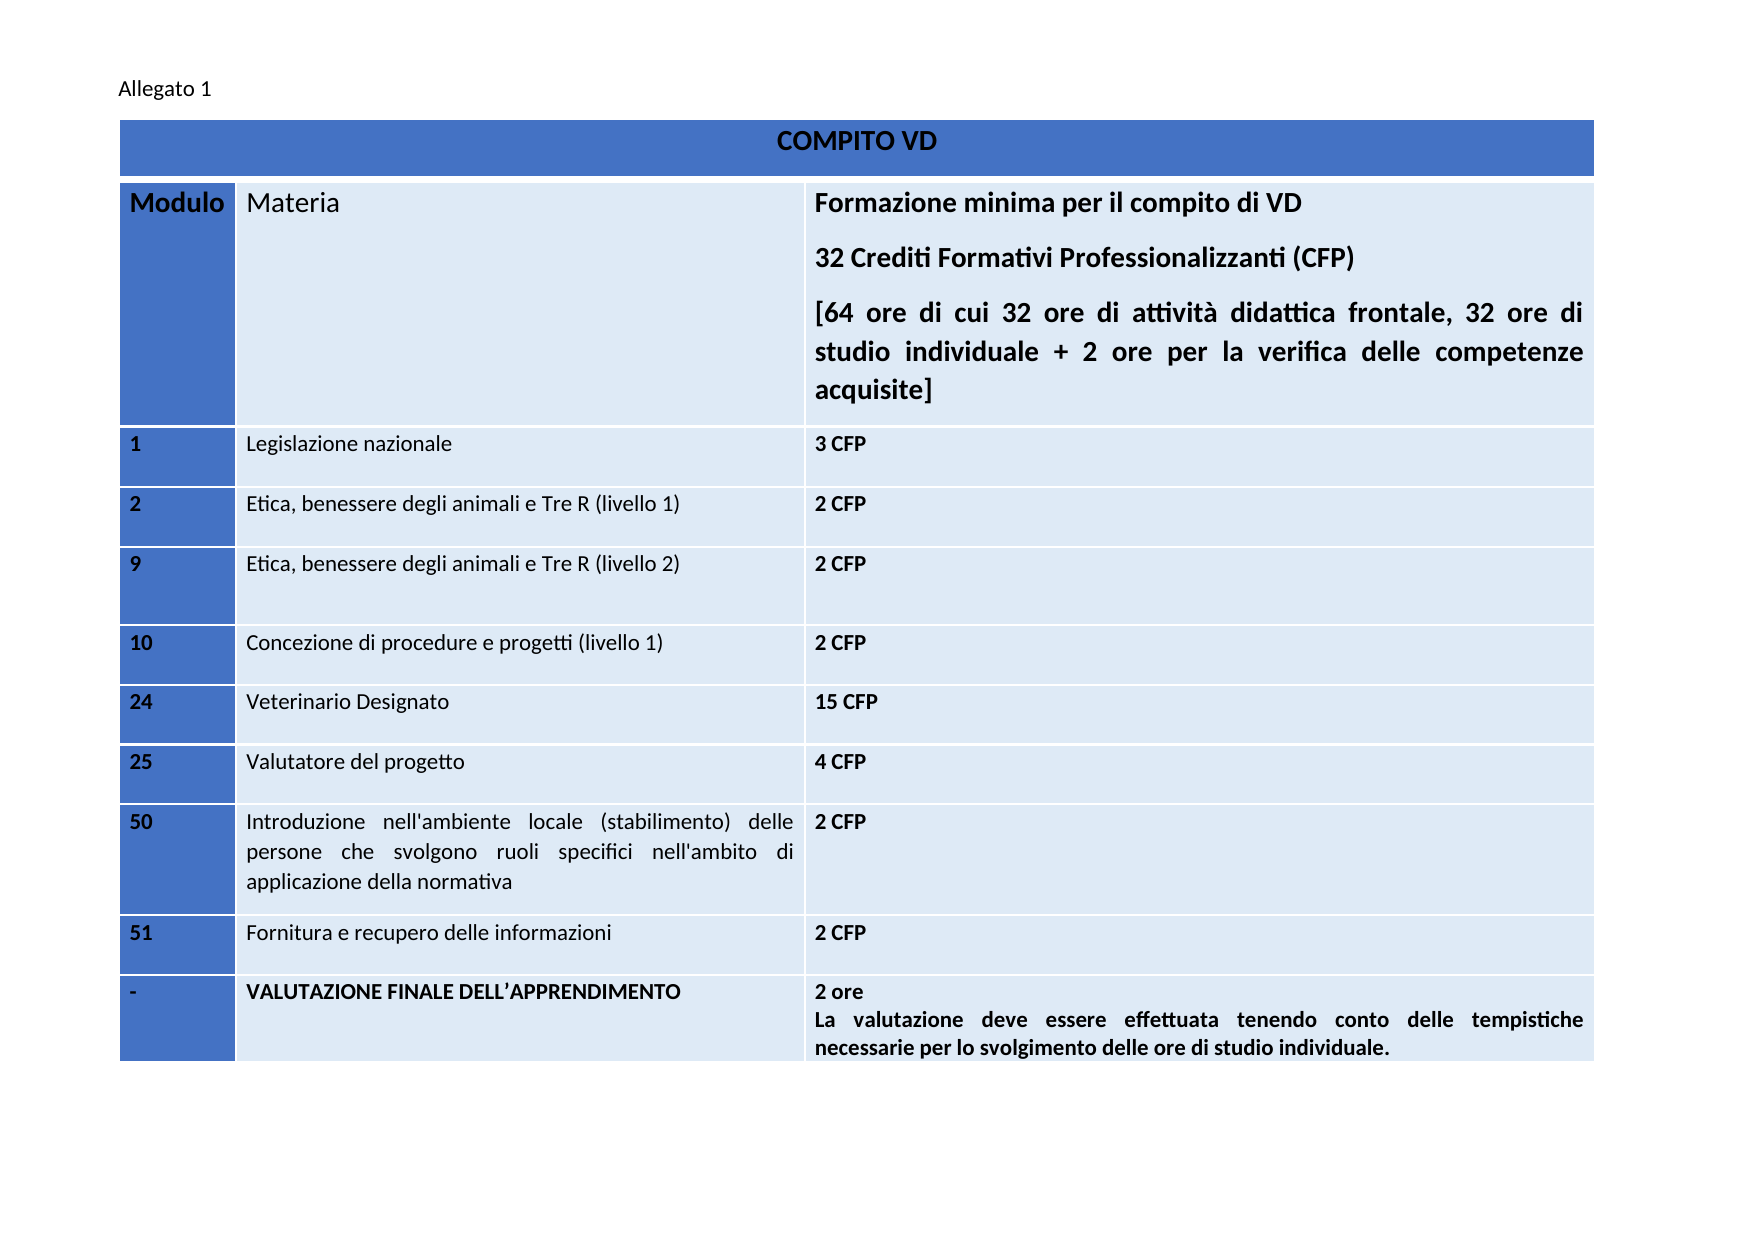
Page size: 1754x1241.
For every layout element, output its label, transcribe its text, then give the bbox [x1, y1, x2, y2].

table_cell 2 [120, 488, 235, 546]
table_cell Legislazione nazionale [237, 428, 804, 486]
table_cell 2 CFP [806, 548, 1594, 624]
table_cell Materia [237, 183, 804, 425]
table_cell Formazione minima per il compito di VD 32 Crediti Formativi Professionalizzanti (CFP) [64 ore di cui 32 ore di attività didattica frontale, 32 ore di studio individuale + 2 ore per la verifica delle competenze acquisite] [806, 183, 1594, 425]
table_cell 4 CFP [806, 746, 1594, 803]
table_cell 15 CFP [806, 686, 1594, 743]
table_cell Fornitura e recupero delle informazioni [237, 916, 804, 974]
table_cell 2 CFP [806, 488, 1594, 546]
table_cell Valutatore del progetto [237, 746, 804, 803]
table_cell 51 [120, 916, 235, 974]
table_cell 1 [120, 428, 235, 486]
table_cell Introduzione nell'ambiente locale (stabilimento) delle persone che svolgono ruoli specifici nell'ambito di applicazione della normativa [237, 805, 804, 914]
table_cell Concezione di procedure e progetti (livello 1) [237, 626, 804, 684]
table_cell Modulo [120, 183, 235, 425]
table_cell 3 CFP [806, 428, 1594, 486]
table_cell Veterinario Designato [237, 686, 804, 743]
table_cell 2 CFP [806, 626, 1594, 684]
table_header COMPITO VD [120, 120, 1594, 176]
table_cell Etica, benessere degli animali e Tre R (livello 1) [237, 488, 804, 546]
table_cell 10 [120, 626, 235, 684]
table_cell 2 CFP [806, 805, 1594, 914]
table_cell 25 [120, 746, 235, 803]
table_cell 50 [120, 805, 235, 914]
table_cell Etica, benessere degli animali e Tre R (livello 2) [237, 548, 804, 624]
table_cell 9 [120, 548, 235, 624]
table_cell 2 ore La valutazione deve essere effettuata tenendo conto delle tempistiche necessarie per lo svolgimento delle ore di studio individuale. [806, 976, 1594, 1061]
table_cell VALUTAZIONE FINALE DELL’APPRENDIMENTO [237, 976, 804, 1061]
table_cell 2 CFP [806, 916, 1594, 974]
table_cell 24 [120, 686, 235, 743]
table_cell - [120, 976, 235, 1061]
